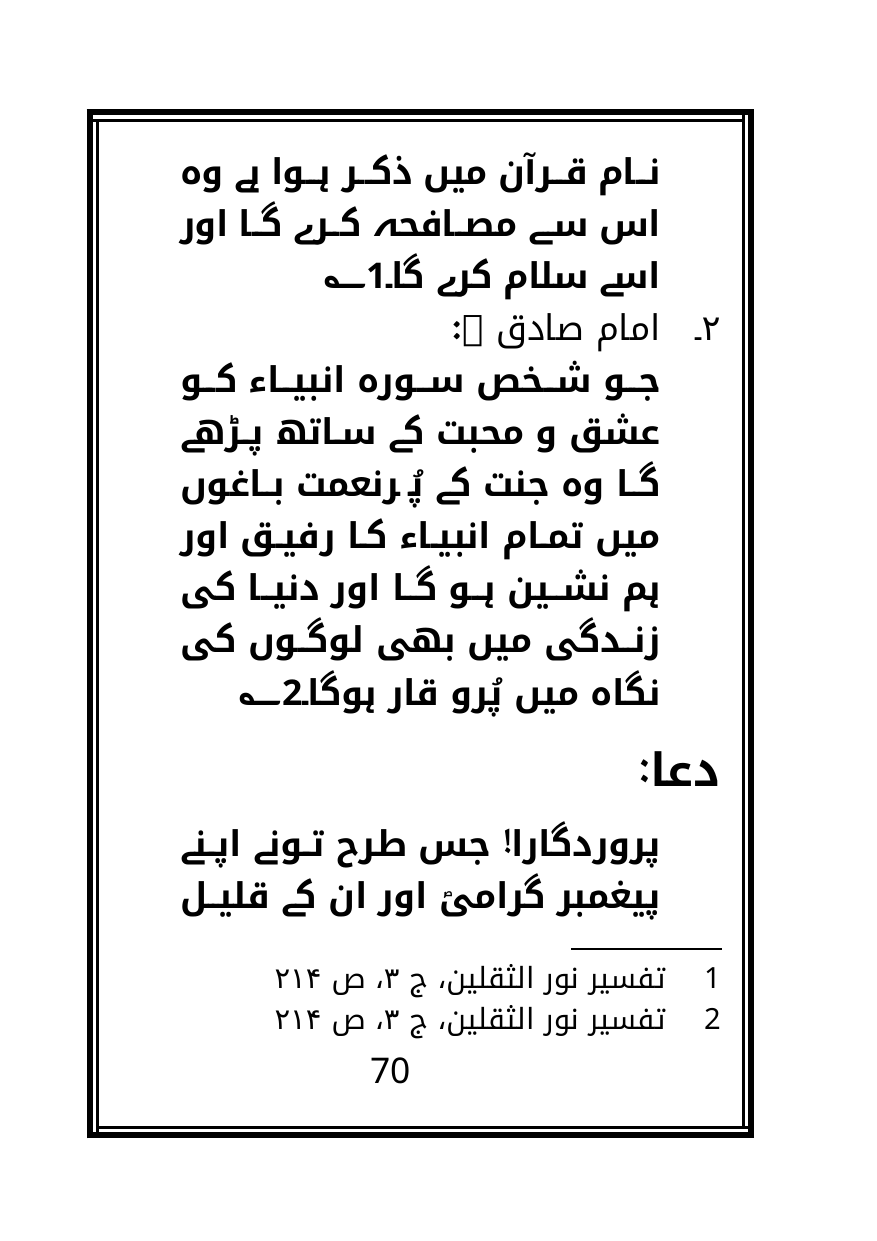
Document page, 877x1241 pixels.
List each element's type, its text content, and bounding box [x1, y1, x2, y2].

text ۲۔ امام صادق ﷣: [120, 299, 721, 351]
text جو شخص سورہ انبیاء کو عشق و محبت کے ساتھ پڑھے گا وہ جنت کے پُرنعمت باغوں میں تمام انبیاء کا رفیق اور ہم نشین ہو گا اور دنیا کی زندگی میں بھی لوگوں کی نگاہ میں پُرو قار ہوگا۔؎ [180, 351, 661, 715]
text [180, 142, 661, 299]
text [180, 815, 661, 919]
subtitle دعا: [120, 728, 721, 815]
